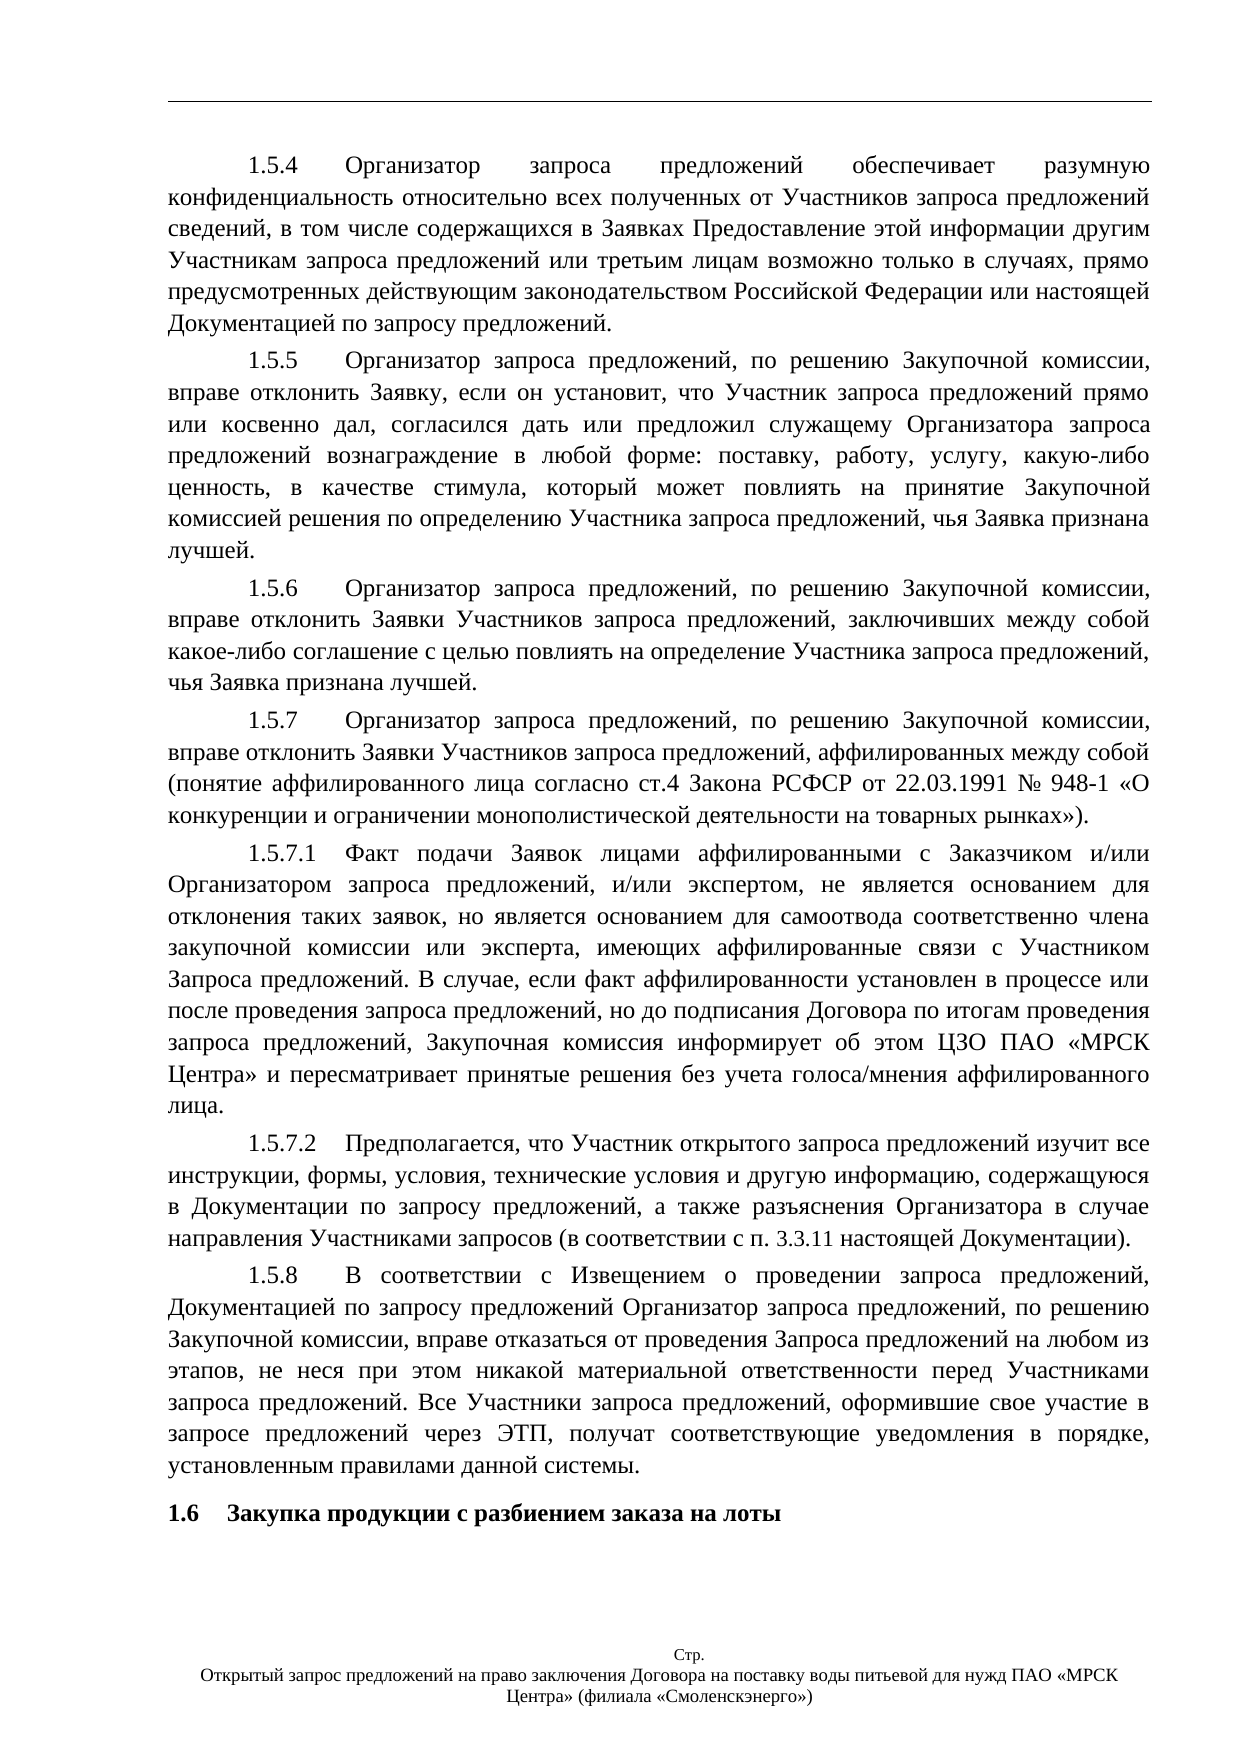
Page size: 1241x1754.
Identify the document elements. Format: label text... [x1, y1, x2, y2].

subtitle Закупка продукции с разбиением заказа на лоты [168, 1498, 1152, 1527]
list Организатор запроса предложений, по решению Закупочной комиссии, вправе отклонить Заявки Участников запроса предложений, заключивших между собой какое-либо соглашение с целью повлиять на определение Участника запроса предложений, чья Заявка признана лучшей. [168, 573, 1150, 696]
list Факт подачи Заявок лицами аффилированными с Заказчиком и/или Организатором запроса предложений, и/или экспертом, не является основанием для отклонения таких заявок, но является основанием для самоотвода соответственно члена закупочной комиссии или эксперта, имеющих аффилированные связи с Участником Запроса предложений. В случае, если факт аффилированности установлен в процессе или после проведения запроса предложений, но до подписания Договора по итогам проведения запроса предложений, Закупочная комиссия информирует об этом ЦЗО ПАО «МРСК Центра» и пересматривает принятые решения без учета голоса/мнения аффилированного лица. [168, 838, 1150, 1119]
list Организатор запроса предложений, по решению Закупочной комиссии, вправе отклонить Заявку, если он установит, что Участник запроса предложений прямо или косвенно дал, согласился дать или предложил служащему Организатора запроса предложений вознаграждение в любой форме: поставку, работу, услугу, какую-либо ценность, в качестве стимула, который может повлиять на принятие Закупочной комиссией решения по определению Участника запроса предложений, чья Заявка признана лучшей. [168, 346, 1150, 564]
list Организатор запроса предложений, по решению Закупочной комиссии, вправе отклонить Заявки Участников запроса предложений, аффилированных между собой (понятие аффилированного лица согласно ст.4 Закона РСФСР от 22.03.1991 № 948-1 «О конкуренции и ограничении монополистической деятельности на товарных рынках»). [168, 705, 1150, 829]
list В соответствии с Извещением о проведении запроса предложений, Документацией по запросу предложений Организатор запроса предложений, по решению Закупочной комиссии, вправе отказаться от проведения Запроса предложений на любом из этапов, не неся при этом никакой материальной ответственности перед Участниками запроса предложений. Все Участники запроса предложений, оформившие свое участие в запросе предложений через ЭТП, получат соответствующие уведомления в порядке, установленным правилами данной системы. [168, 1261, 1150, 1479]
list Организатор запроса предложений обеспечивает разумную конфиденциальность относительно всех полученных от Участников запроса предложений сведений, в том числе содержащихся в Заявках Предоставление этой информации другим Участникам запроса предложений или третьим лицам возможно только в случаях, прямо предусмотренных действующим законодательством Российской Федерации или настоящей Документацией по запросу предложений. [168, 150, 1150, 337]
list Предполагается, что Участник открытого запроса предложений изучит все инструкции, формы, условия, технические условия и другую информацию, содержащуюся в Документации по запросу предложений, а также разъяснения Организатора в случае направления Участниками запросов (в соответствии с п. 3.3.11 настоящей Документации). [168, 1128, 1150, 1252]
